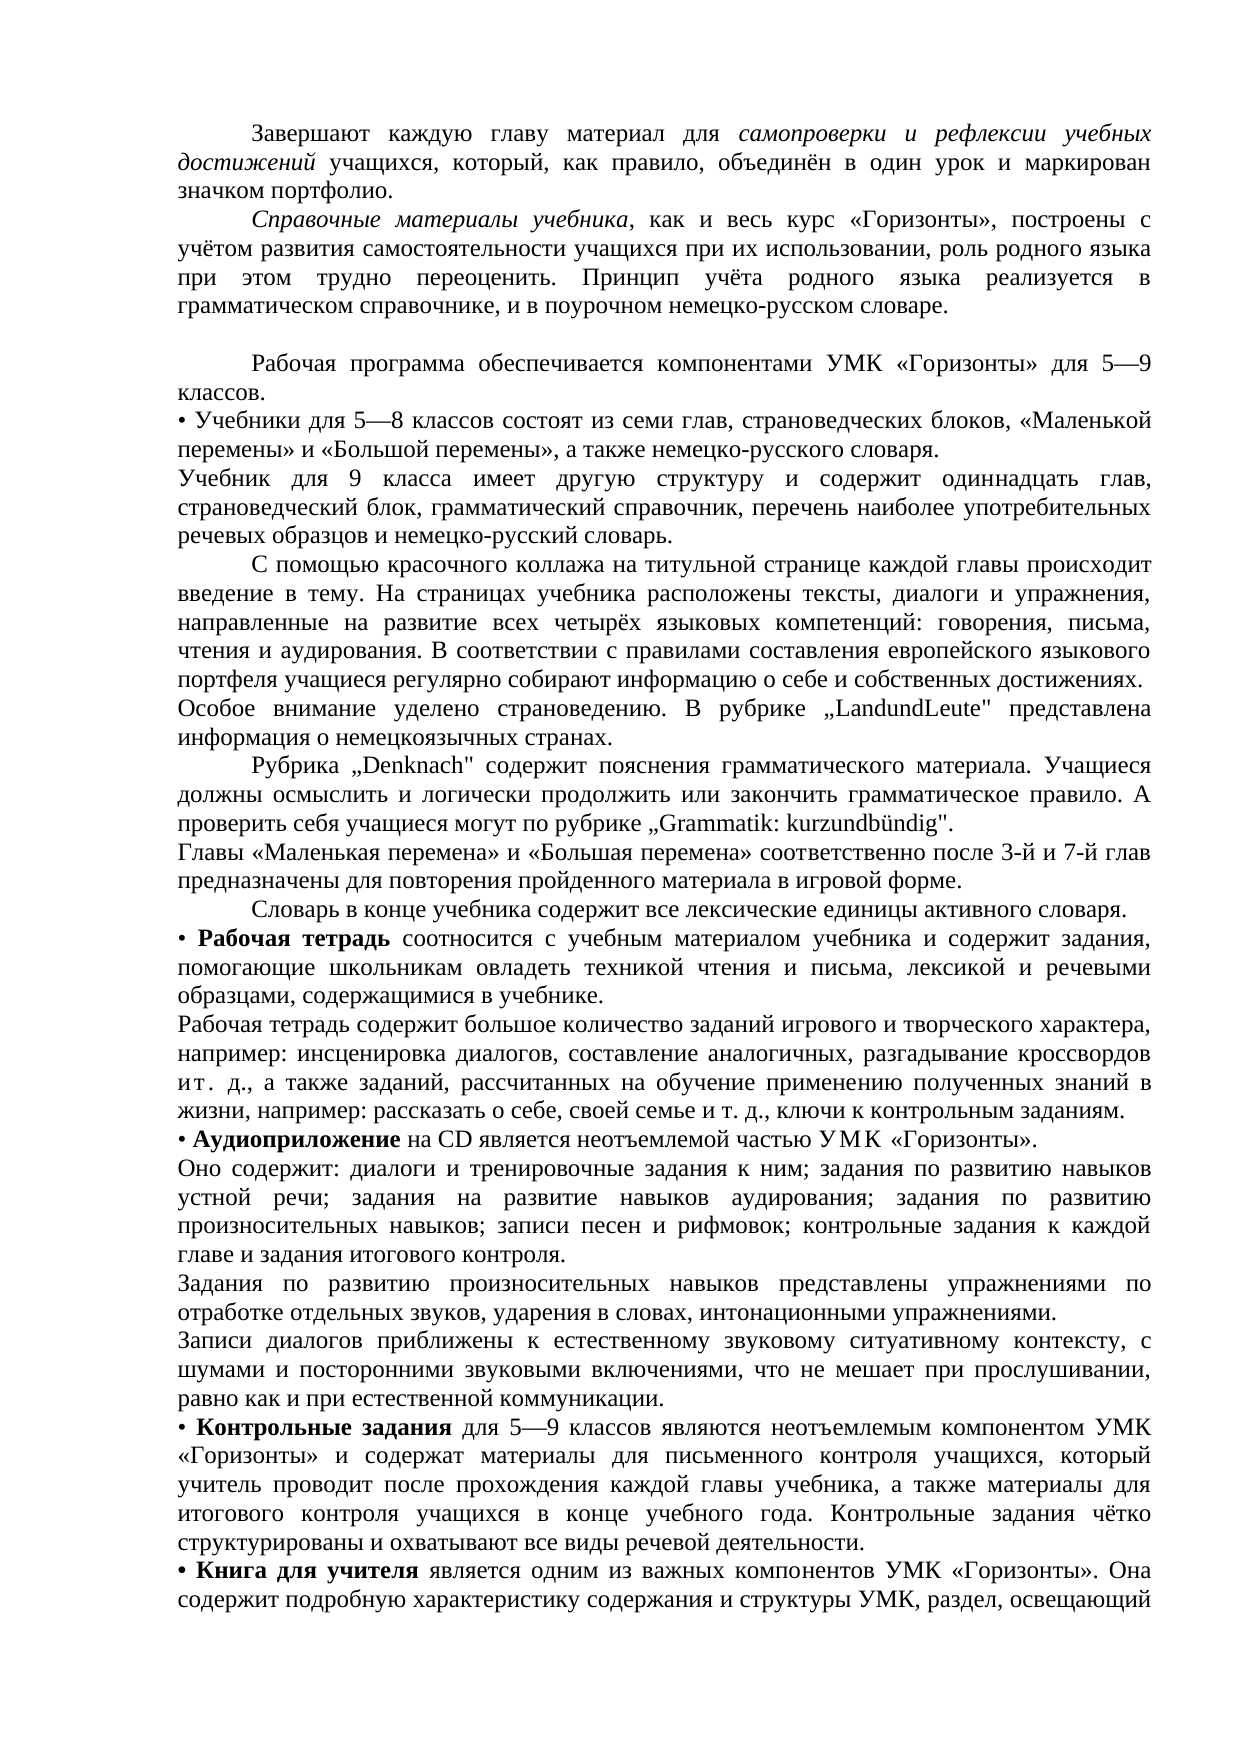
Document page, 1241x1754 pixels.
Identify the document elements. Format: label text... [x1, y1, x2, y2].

text Рубрика „Denknach" содержит пояснения грамматического материала. Учащиеся должны осмыслить и логически продолжить или закончить грамматическое правило. А проверить себя учащиеся могут по рубрике „Grammatik: kurzundbündig". [177, 751, 1152, 837]
text Задания по развитию произносительных навыков представлены упражнениями по отработке отдельных звуков, ударения в словах, интонационными упражнениями. [177, 1268, 1152, 1326]
text Главы «Маленькая перемена» и «Большая перемена» соответственно после 3-й и 7-й глав предназначены для повторения пройденного материала в игровой форме. [177, 837, 1152, 894]
text Оно содержит: диалоги и тренировочные задания к ним; задания по развитию навыков устной речи; задания на развитие навыков аудирования; задания по развитию произносительных навыков; записи песен и рифмовок; контрольные задания к каждой главе и задания итогового контроля. [177, 1153, 1152, 1268]
text Записи диалогов приближены к естественному звуковому ситуативному контексту, с шумами и посторонними звуковыми включениями, что не мешает при прослушивании, равно как и при естественной коммуникации. [177, 1326, 1152, 1412]
text Учебник для 9 класса имеет другую структуру и содержит одиннадцать глав, страноведческий блок, грамматический справочник, перечень наиболее употребительных речевых образцов и немецко-русский словарь. [177, 463, 1152, 549]
text Особое внимание уделено страноведению. В рубрике „LandundLeute" представлена информация о немецкоязычных странах. [177, 693, 1152, 751]
text Справочные материалы учебника, как и весь курс «Горизонты», построены с учётом развития самостоятельности учащихся при их использовании, роль родного языка при этом трудно переоценить. Принцип учёта родного языка реализуется в грамматическом справочнике, и в поурочном немецко-русском словаре. [177, 204, 1152, 319]
text • Контрольные задания для 5—9 классов являются неотъемлемым компонентом УМК «Горизонты» и содержат материалы для письменного контроля учащихся, который учитель проводит после прохождения каждой главы учебника, а также материалы для итогового контроля учащихся в конце учебного года. Контрольные задания чётко структурированы и охватывают все виды речевой деятельности. [177, 1412, 1152, 1556]
text С помощью красочного коллажа на титульной странице каждой главы происходит введение в тему. На страницах учебника расположены тексты, диалоги и упражнения, направленные на развитие всех четырёх языковых компетенций: говорения, письма, чтения и аудирования. В соответствии с правилами составления европейского языкового портфеля учащиеся регулярно собирают информацию о себе и собственных достижениях. [177, 549, 1152, 693]
text Рабочая тетрадь содержит большое количество заданий игрового и творческого характера, например: инсценировка диалогов, составление аналогичных, разгадывание кроссвордов ит. д., а также заданий, рассчитанных на обучение применению полученных знаний в жизни, например: рассказать о себе, своей семье и т. д., ключи к контрольным заданиям. [177, 1009, 1152, 1124]
text • Аудиоприложение на CD является неотъемлемой частью УМК «Горизонты». [177, 1124, 1152, 1153]
text Словарь в конце учебника содержит все лексические единицы активного словаря. [177, 894, 1152, 923]
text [177, 1556, 1152, 1613]
text • Рабочая тетрадь соотносится с учебным материалом учебника и содержит задания, помогающие школьникам овладеть техникой чтения и письма, лексикой и речевыми образцами, содержащимися в учебнике. [177, 923, 1152, 1009]
text Рабочая программа обеспечивается компонентами УМК «Горизонты» для 5—9 классов. [177, 348, 1152, 406]
text • Учебники для 5—8 классов состоят из семи глав, страноведческих блоков, «Маленькой перемены» и «Большой перемены», а также немецко-русского словаря. [177, 406, 1152, 463]
text Завершают каждую главу материал для самопроверки и рефлексии учебных достижений учащихся, который, как правило, объединён в один урок и маркирован значком портфолио. [177, 118, 1152, 204]
